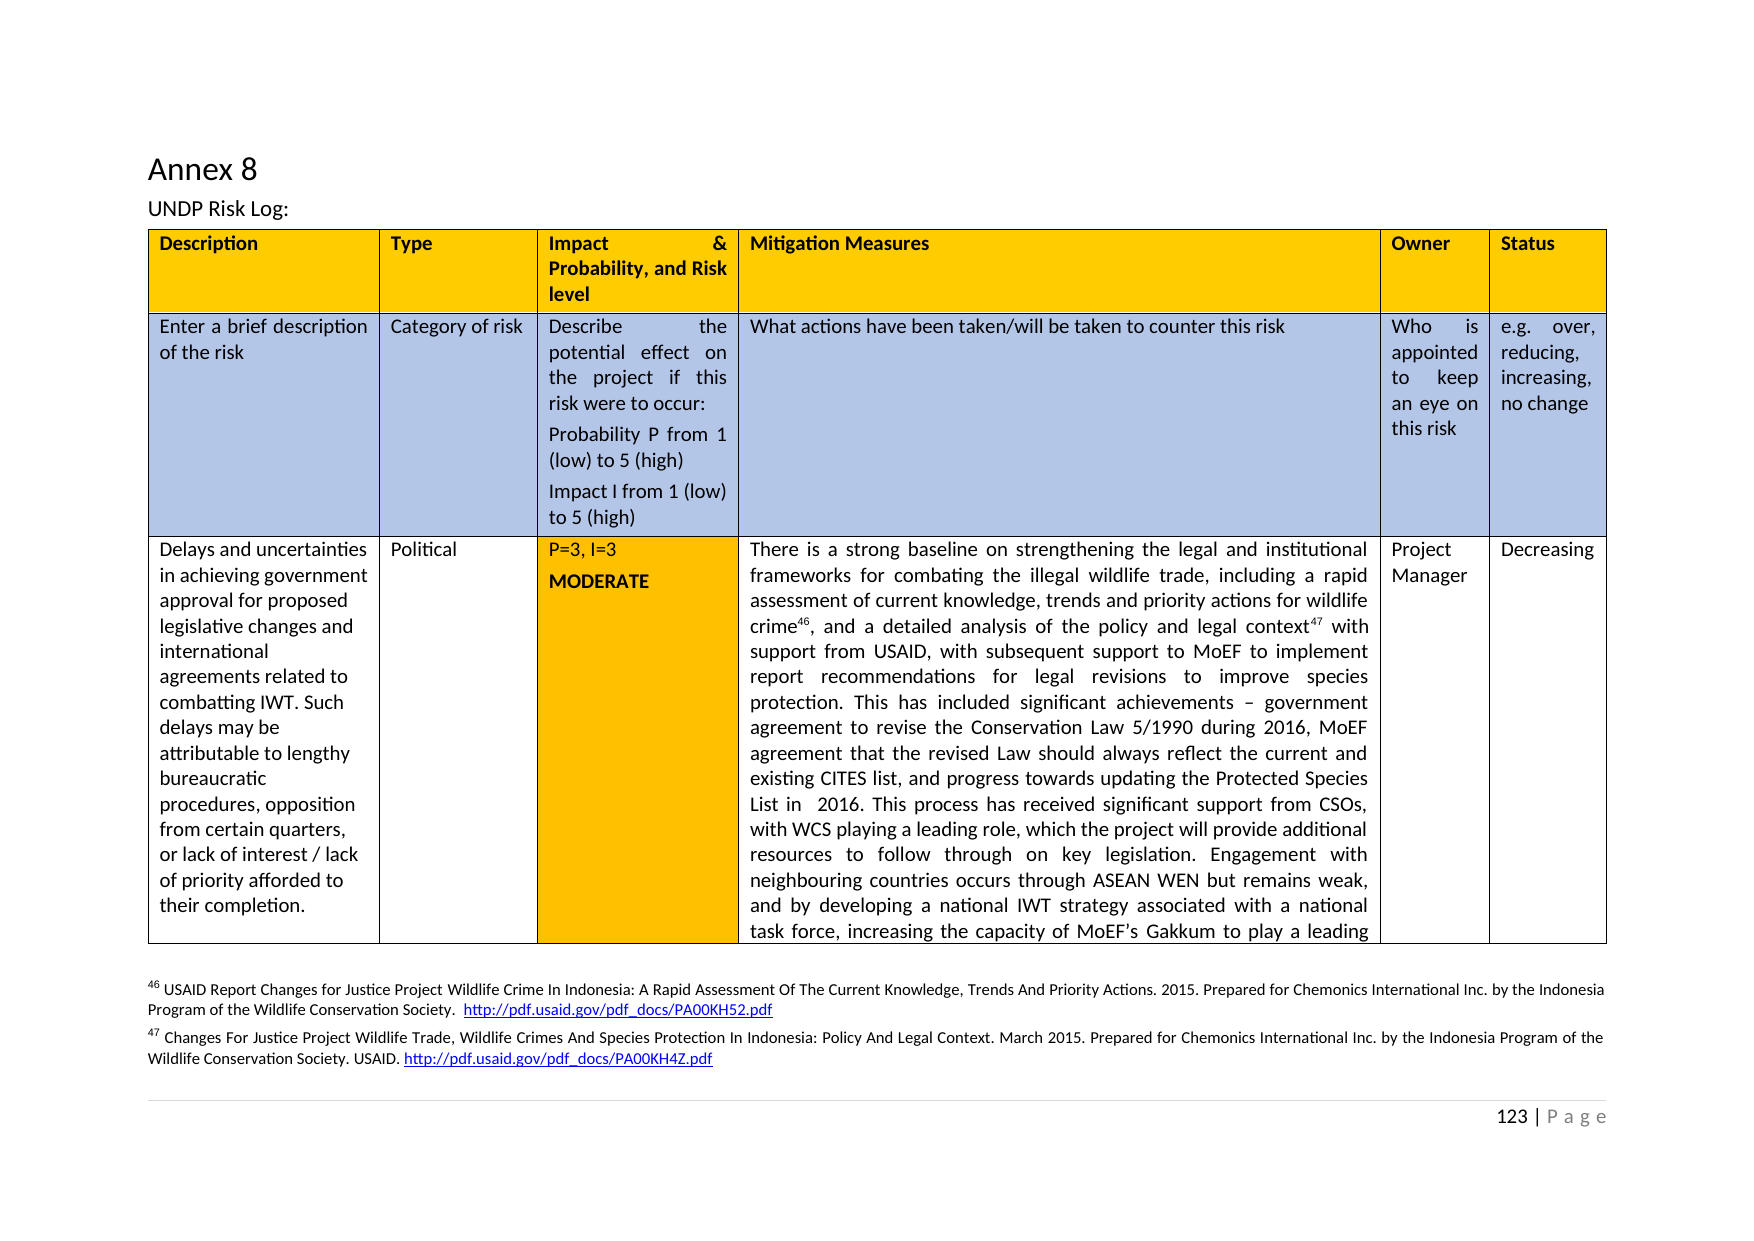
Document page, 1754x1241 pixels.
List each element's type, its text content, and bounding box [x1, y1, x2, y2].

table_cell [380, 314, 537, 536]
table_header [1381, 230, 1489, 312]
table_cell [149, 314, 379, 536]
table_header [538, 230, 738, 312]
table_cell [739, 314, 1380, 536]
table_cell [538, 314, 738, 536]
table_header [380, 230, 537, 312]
text UNDP Risk Log: [148, 194, 1606, 223]
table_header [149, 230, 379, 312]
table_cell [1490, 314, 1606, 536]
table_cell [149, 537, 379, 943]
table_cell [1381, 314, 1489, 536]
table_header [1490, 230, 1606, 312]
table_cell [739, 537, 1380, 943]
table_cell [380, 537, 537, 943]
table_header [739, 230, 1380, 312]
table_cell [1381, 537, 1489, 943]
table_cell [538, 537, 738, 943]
text Annex 8 [148, 148, 1606, 188]
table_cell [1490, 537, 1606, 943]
